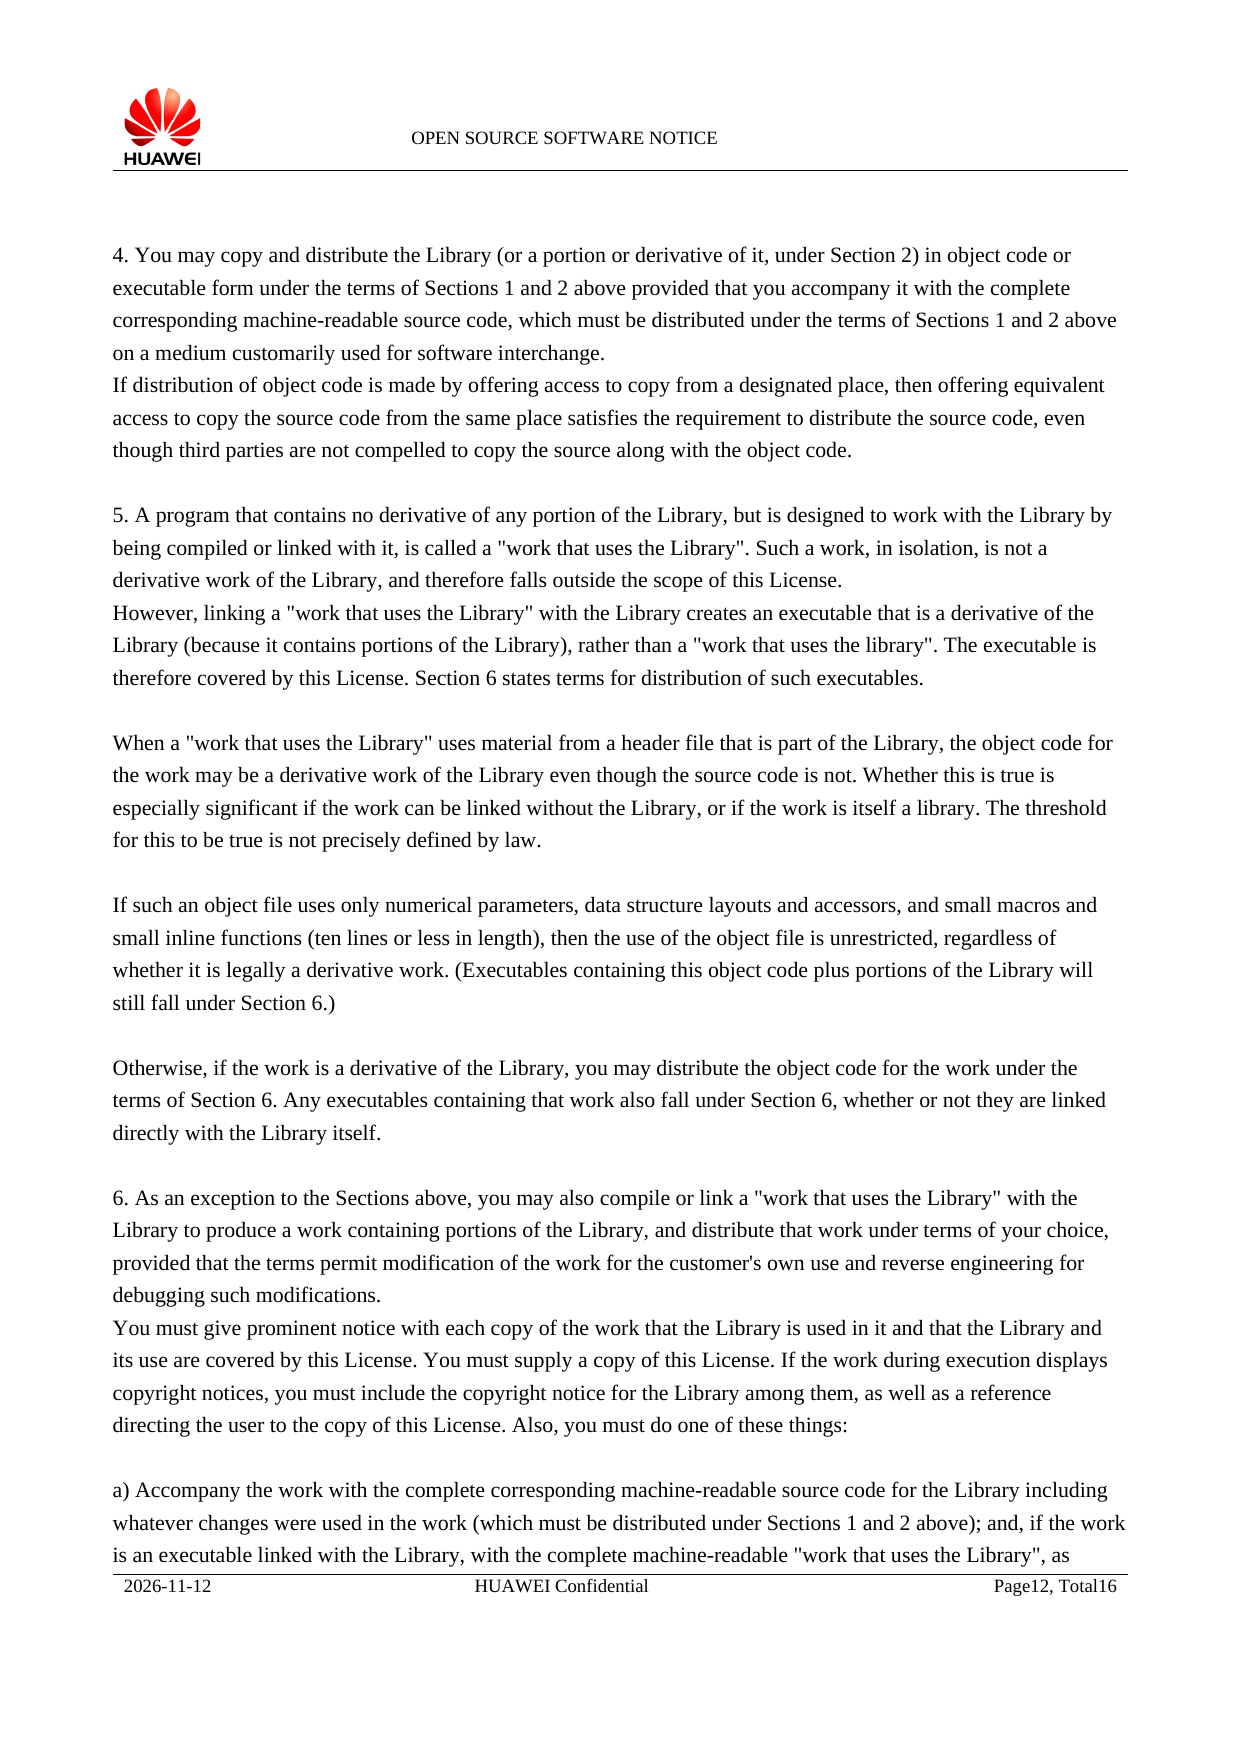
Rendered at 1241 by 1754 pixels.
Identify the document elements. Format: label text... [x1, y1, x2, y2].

picture [124, 88, 201, 165]
